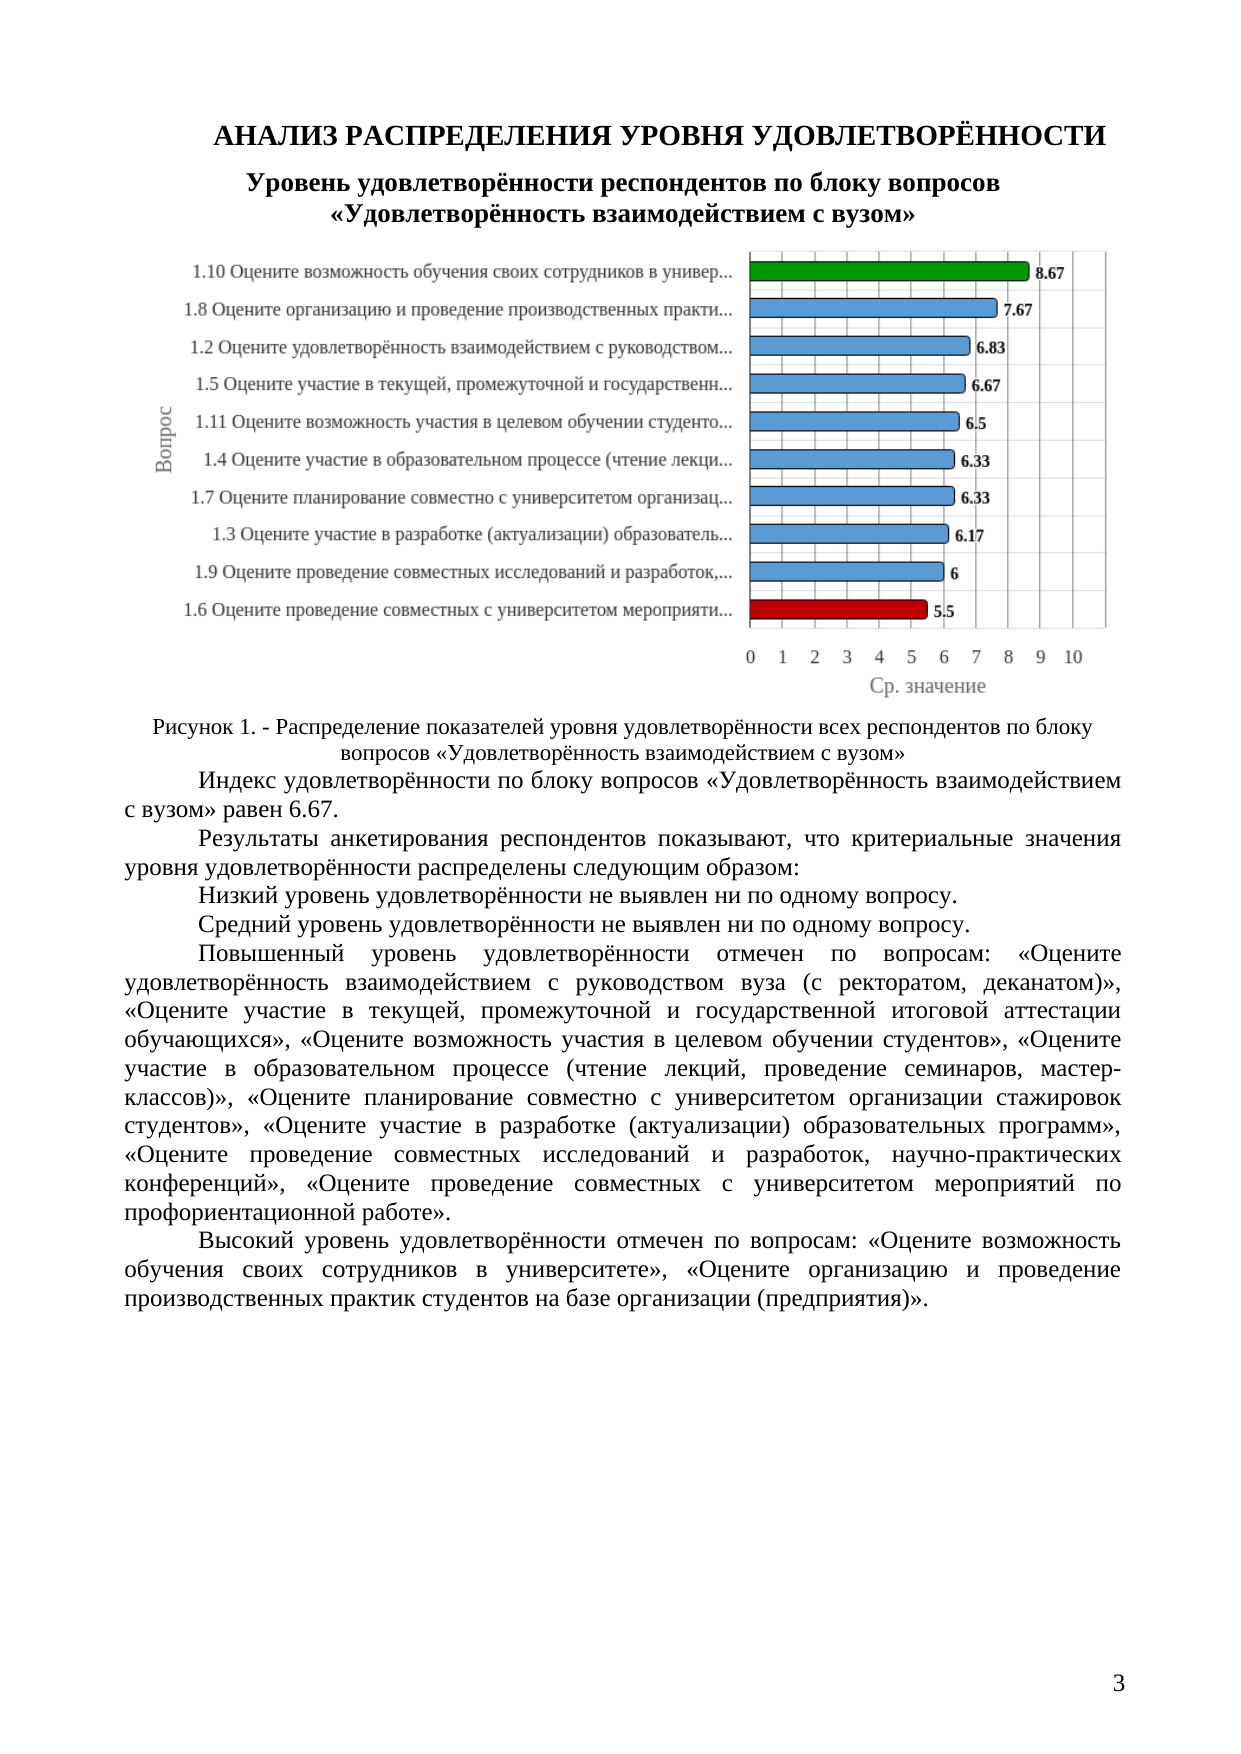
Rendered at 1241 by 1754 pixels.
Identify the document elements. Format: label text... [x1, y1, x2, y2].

text Повышенный уровень удовлетворённости отмечен по вопросам: «Оцените удовлетворённость взаимодействием с руководством вуза (с ректоратом, деканатом)», «Оцените участие в текущей, промежуточной и государственной итоговой аттестации обучающихся», «Оцените возможность участия в целевом обучении студентов», «Оцените участие в образовательном процессе (чтение лекций, проведение семинаров, мастер-классов)», «Оцените планирование совместно с университетом организации стажировок студентов», «Оцените участие в разработке (актуализации) образовательных программ», «Оцените проведение совместных исследований и разработок, научно-практических конференций», «Оцените проведение совместных с университетом мероприятий по профориентационной работе». [124, 938, 1122, 1226]
subtitle АНАЛИЗ РАСПРЕДЕЛЕНИЯ УРОВНЯ УДОВЛЕТВОРЁННОСТИ [124, 118, 1122, 152]
text Высокий уровень удовлетворённости отмечен по вопросам: «Оцените возможность обучения своих сотрудников в университете», «Оцените организацию и проведение производственных практик студентов на базе организации (предприятия)». [124, 1226, 1122, 1312]
text Средний уровень удовлетворённости не выявлен ни по одному вопросу. [124, 909, 1122, 938]
text Низкий уровень удовлетворённости не выявлен ни по одному вопросу. [124, 881, 1122, 909]
text Индекс удовлетворённости по блоку вопросов «Удовлетворённость взаимодействием с вузом» равен 6.67. [124, 766, 1122, 823]
text Рисунок 1. - Распределение показателей уровня удовлетворённости всех респондентов по блоку вопросов «Удовлетворённость взаимодействием с вузом» [124, 713, 1122, 766]
subtitle Уровень удовлетворённости респондентов по блоку вопросов «Удовлетворённость взаимодействием с вузом» [124, 166, 1122, 228]
picture [124, 241, 1129, 713]
text Результаты анкетирования респондентов показывают, что критериальные значения уровня удовлетворённости распределены следующим образом: [124, 823, 1122, 881]
